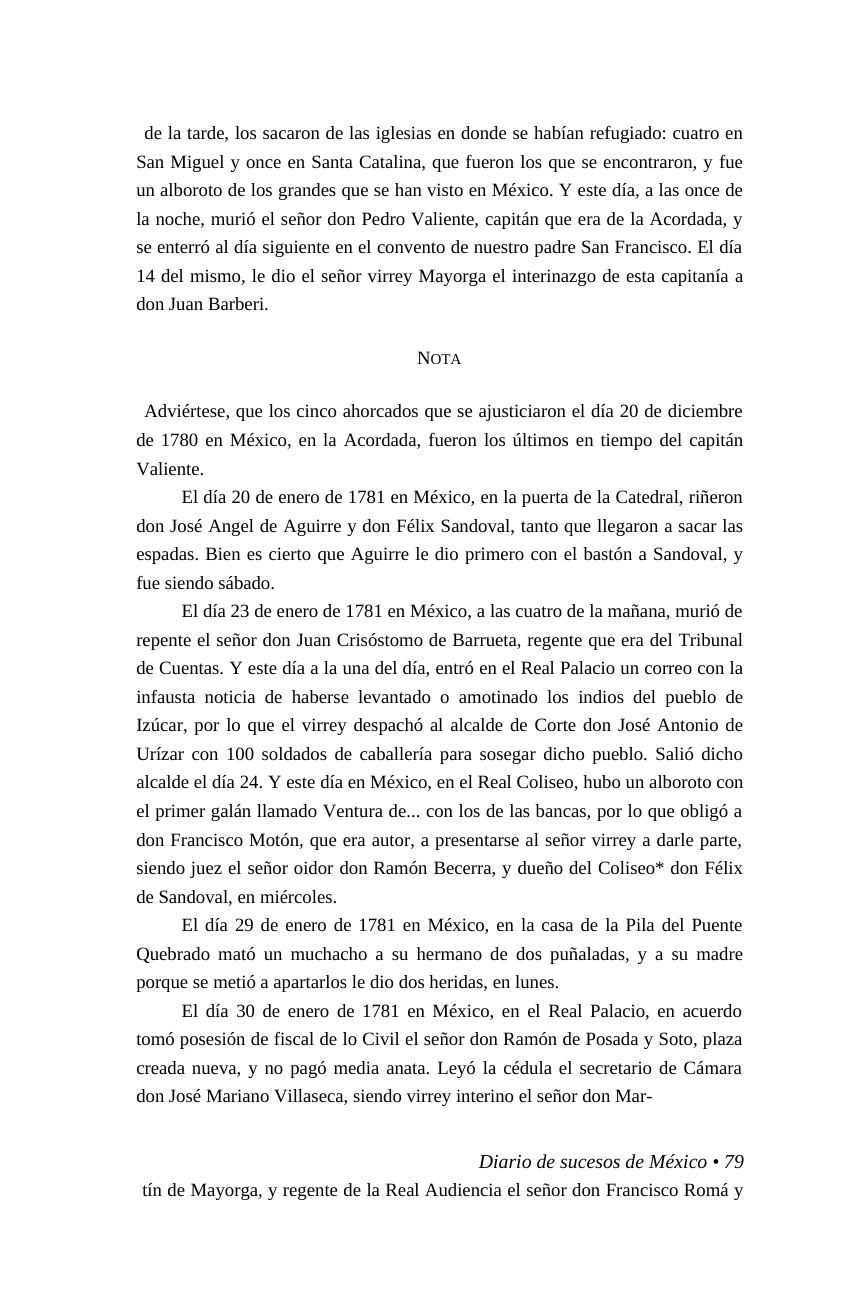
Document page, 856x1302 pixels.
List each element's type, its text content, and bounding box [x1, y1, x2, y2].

text El día 20 de enero de 1781 en México, en la puerta de la Catedral, riñeron don José Angel de Aguirre y don Félix Sandoval, tanto que llegaron a sacar las espadas. Bien es cierto que Aguirre le dio primero con el bastón a Sandoval, y fue siendo sábado. [136, 481, 744, 595]
text El día 29 de enero de 1781 en México, en la casa de la Pila del Puente Quebrado mató un muchacho a su hermano de dos puñaladas, y a su madre porque se metió a apartarlos le dio dos heridas, en lunes. [136, 909, 744, 994]
text El día 23 de enero de 1781 en México, a las cuatro de la mañana, murió de repente el señor don Juan Crisóstomo de Barrueta, regente que era del Tribunal de Cuentas. Y este día a la una del día, entró en el Real Palacio un correo con la infausta noticia de haberse levantado o amotinado los indios del pueblo de Izúcar, por lo que el virrey despachó al alcalde de Corte don José Antonio de Urízar con 100 soldados de caballería para sosegar dicho pueblo. Salió dicho alcalde el día 24. Y este día en México, en el Real Coliseo, hubo un alboroto con el primer galán llamado Ventura de... con los de las bancas, por lo que obligó a don Francisco Motón, que era autor, a presentarse al señor virrey a darle parte, siendo juez el señor oidor don Ramón Becerra, y dueño del Coliseo* don Félix de Sandoval, en miércoles. [136, 595, 744, 909]
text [136, 1173, 744, 1202]
text El día 30 de enero de 1781 en México, en el Real Palacio, en acuerdo tomó posesión de fiscal de lo Civil el señor don Ramón de Posada y Soto, plaza creada nueva, y no pagó media anata. Leyó la cédula el secretario de Cámara don José Mariano Villaseca, siendo virrey interino el señor don Mar- [136, 994, 744, 1108]
text de la tarde, los sacaron de las iglesias en donde se habían refugiado: cuatro en San Miguel y once en Santa Catalina, que fueron los que se encontraron, y fue un alboroto de los grandes que se han visto en México. Y este día, a las once de la noche, murió el señor don Pedro Valiente, capitán que era de la Acordada, y se enterró al día siguiente en el convento de nuestro padre San Francisco. El día 14 del mismo, le dio el señor virrey Mayorga el interinazgo de esta capitanía a don Juan Barberi. [136, 117, 744, 316]
text Adviértese, que los cinco ahorcados que se ajusticiaron el día 20 de diciembre de 1780 en México, en la Acordada, fueron los últimos en tiempo del capitán Valiente. [136, 395, 744, 481]
text Diario de sucesos de México • 79 [136, 1153, 744, 1173]
text Nota [136, 349, 742, 368]
